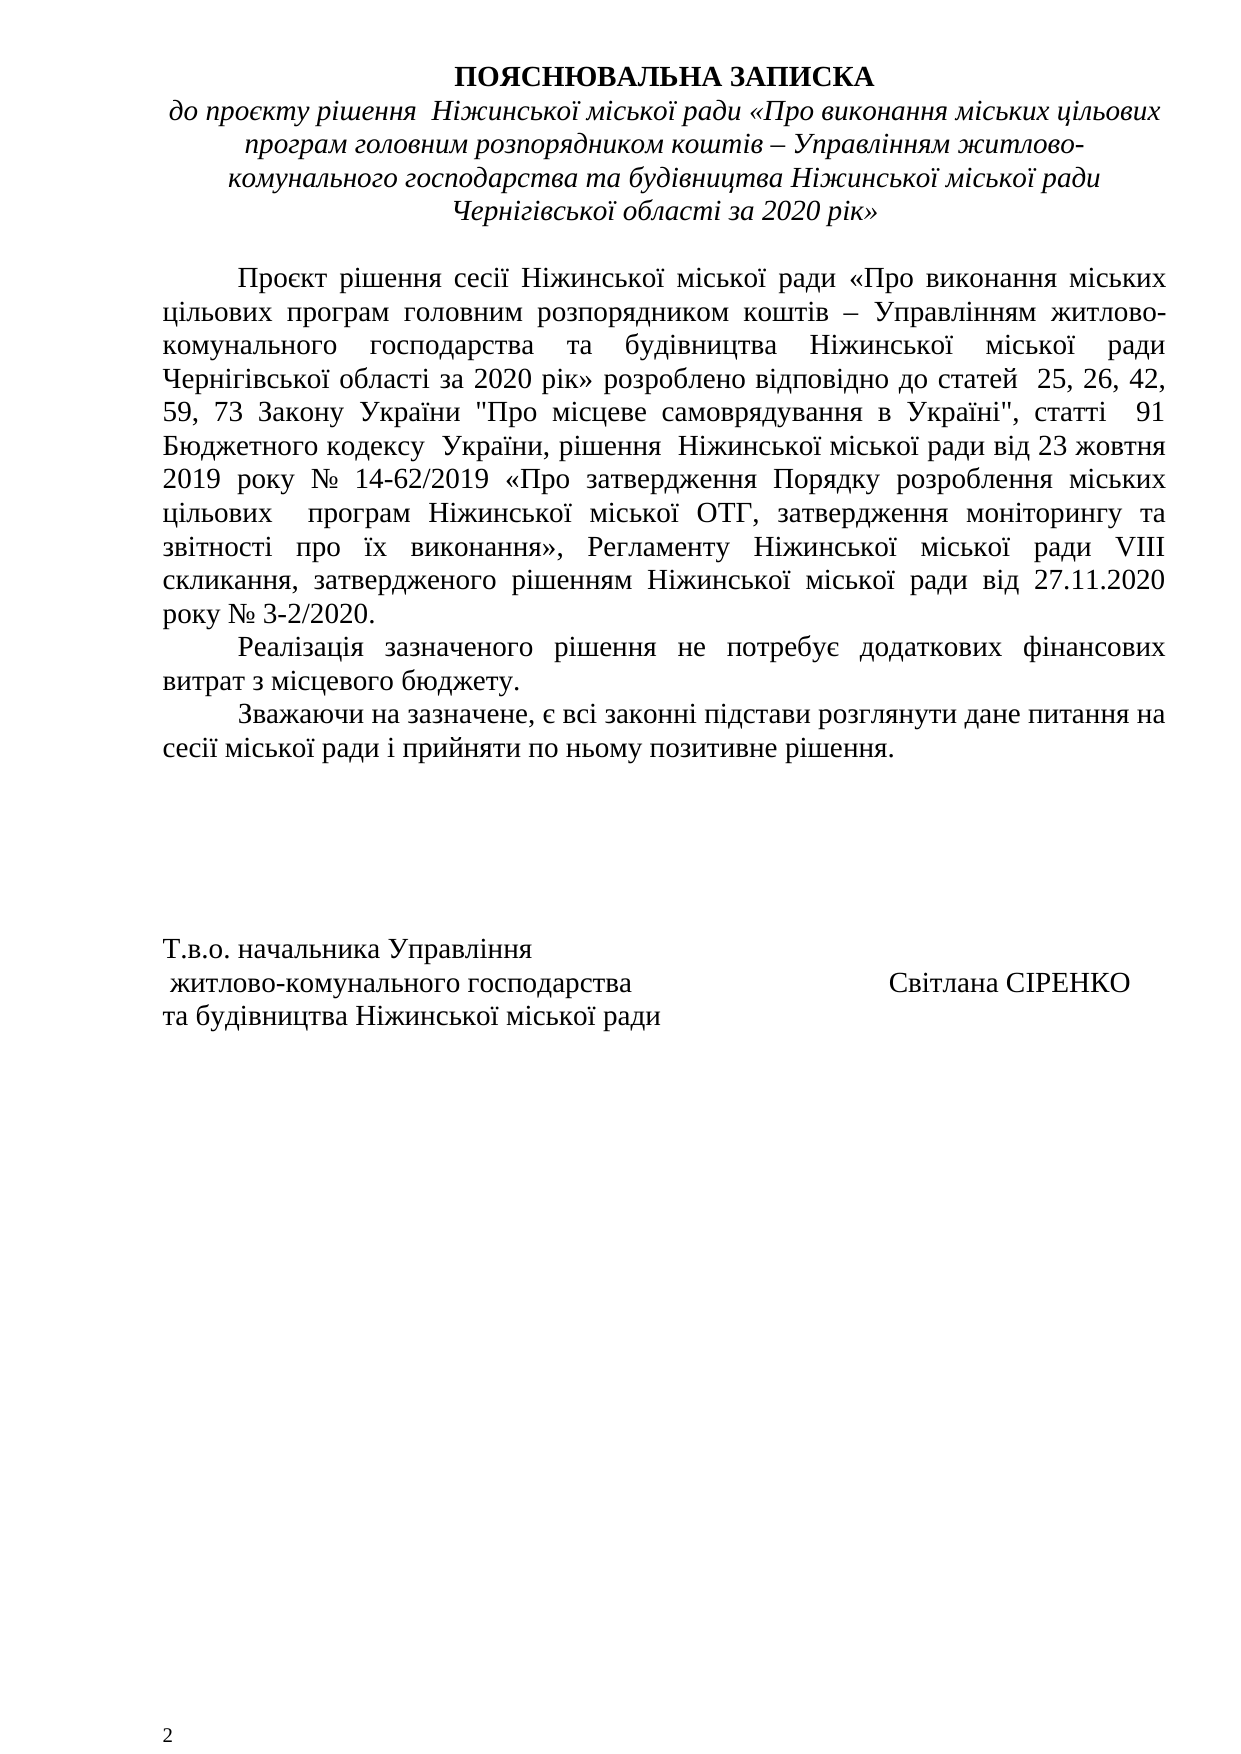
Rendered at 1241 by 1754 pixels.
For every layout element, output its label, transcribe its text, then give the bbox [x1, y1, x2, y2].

text Проєкт рішення сесії Ніжинської міської ради «Про виконання міських цільових програм головним розпорядником коштів – Управлінням житлово-комунального господарства та будівництва Ніжинської міської ради Чернігівської області за 2020 рік» розроблено відповідно до статей 25, 26, 42, 59, 73 Закону України "Про місцеве самоврядування в Україні", статті 91 Бюджетного кодексу України, рішення Ніжинської міської ради від 23 жовтня 2019 року № 14-62/2019 «Про затвердження Порядку розроблення міських цільових програм Ніжинської міської ОТГ, затвердження моніторингу та звітності про їх виконання», Регламенту Ніжинської міської ради VІІІ скликання, затвердженого рішенням Ніжинської міської ради від 27.11.2020 року № 3-2/2020. [162, 260, 1167, 629]
text Реалізація зазначеного рішення не потребує додаткових фінансових витрат з місцевого бюджету. [162, 629, 1167, 696]
text Т.в.о. начальника Управління [162, 931, 1167, 965]
text житлово-комунального господарства Світлана СІРЕНКО [162, 965, 1167, 998]
text ПОЯСНЮВАЛЬНА ЗАПИСКА [162, 59, 1167, 93]
text та будівництва Ніжинської міської ради [162, 998, 1167, 1032]
text Зважаючи на зазначене, є всі законні підстави розглянути дане питання на сесії міської ради і прийняти по ньому позитивне рішення. [162, 696, 1167, 763]
text до проєкту рішення Ніжинської міської ради «Про виконання міських цільових програм головним розпорядником коштів – Управлінням житлово-комунального господарства та будівництва Ніжинської міської ради Чернігівської області за 2020 рік» [162, 93, 1167, 227]
